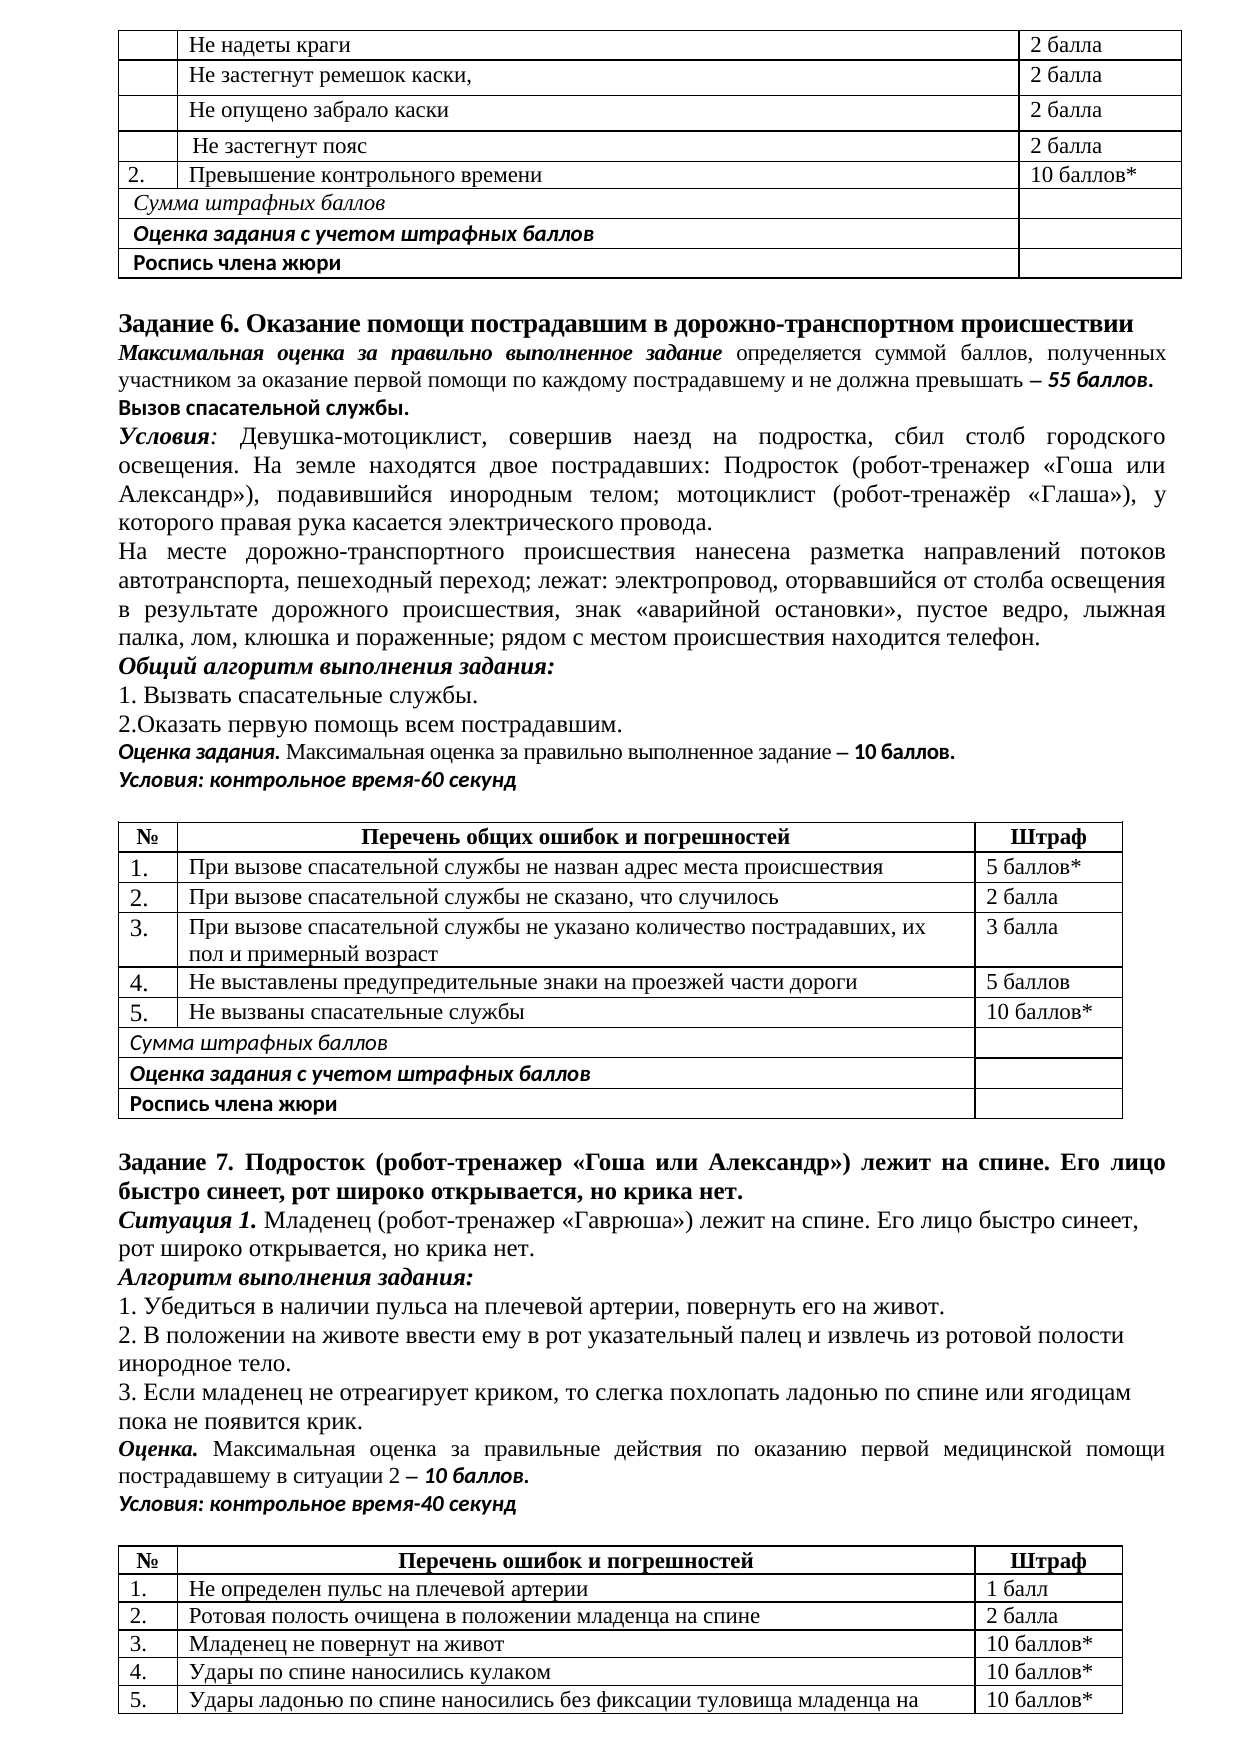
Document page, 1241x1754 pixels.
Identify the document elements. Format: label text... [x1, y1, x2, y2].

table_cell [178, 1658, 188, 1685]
table_cell 2 балла [1020, 96, 1181, 130]
table_cell Не застегнут пояс [178, 132, 1018, 161]
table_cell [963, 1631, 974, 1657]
table_cell Не вызваны спасательные службы [178, 998, 974, 1027]
text Условия: Девушка-мотоциклист, совершив наезд на подростка, сбил столб городского освещения. На земле находятся двое пострадавших: Подросток (робот-тренажер «Гоша или Александр»), подавившийся инородным телом; мотоциклист (робот-тренажёр «Глаша»), у которого правая рука касается электрического провода. [118, 421, 1167, 536]
table_cell [1170, 249, 1181, 277]
table_cell [1111, 1028, 1122, 1057]
table_cell 5 баллов* [976, 853, 1122, 882]
text Задание 7. Подросток (робот-тренажер «Гоша или Александр») лежит на спине. Его лицо быстро синеет, рот широко открывается, но крика нет. [118, 1147, 1167, 1205]
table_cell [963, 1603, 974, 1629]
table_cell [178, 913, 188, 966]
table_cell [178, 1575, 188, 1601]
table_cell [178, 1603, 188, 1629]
text 2. В положении на животе ввести ему в рот указательный палец и извлечь из ротовой полости инородное тело. [118, 1320, 1167, 1377]
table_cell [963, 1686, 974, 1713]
table_cell Сумма штрафных баллов [119, 189, 1018, 218]
table_cell [119, 913, 177, 966]
text Оценка. Максимальная оценка за правильные действия по оказанию первой медицинской помощи пострадавшему в ситуации 2 – 10 баллов. [118, 1435, 1167, 1489]
table_cell Не выставлены предупредительные знаки на проезжей части дороги [178, 968, 974, 996]
text Ситуация 1. Младенец (робот-тренажер «Гаврюша») лежит на спине. Его лицо быстро синеет, рот широко открывается, но крика нет. [118, 1205, 1167, 1262]
text На месте дорожно-транспортного происшествия нанесена разметка направлений потоков автотранспорта, пешеходный переход; лежат: электропровод, оторвавшийся от столба освещения в результате дорожного происшествия, знак «аварийной остановки», пустое ведро, лыжная палка, лом, клюшка и пораженные; рядом с местом происшествия находится телефон. [118, 536, 1167, 651]
table_cell 10 баллов* [976, 998, 1122, 1027]
table_cell [1020, 189, 1030, 218]
table_cell [119, 31, 129, 59]
text 2.Оказать первую помощь всем пострадавшим. [118, 709, 1167, 737]
table_cell [166, 31, 177, 59]
table_cell [1170, 219, 1181, 247]
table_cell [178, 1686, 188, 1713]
table_cell [976, 1059, 986, 1087]
text 1. Вызвать спасательные службы. [118, 680, 1167, 709]
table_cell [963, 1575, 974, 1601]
text 1. Убедиться в наличии пульса на плечевой артерии, повернуть его на живот. [118, 1291, 1167, 1320]
table_cell [119, 998, 177, 1027]
table_cell Сумма штрафных баллов [119, 1028, 974, 1057]
text Задание 6. Оказание помощи пострадавшим в дорожно-транспортном происшествии [118, 308, 1167, 339]
table_cell 5 баллов [976, 968, 1122, 996]
text Максимальная оценка за правильно выполненное задание определяется суммой баллов, полученных участником за оказание первой помощи по каждому пострадавшему и не должна превышать – 55 баллов. [118, 339, 1167, 393]
table_cell [166, 132, 177, 161]
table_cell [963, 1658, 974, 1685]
table_cell [119, 883, 177, 912]
table_cell Не надеты краги [178, 31, 1018, 59]
table_cell Не опущено забрало каски [178, 96, 1018, 130]
table_cell 2 балла [1020, 61, 1181, 95]
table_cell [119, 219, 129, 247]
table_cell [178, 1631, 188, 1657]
table_cell [119, 96, 177, 130]
text Алгоритм выполнения задания: [118, 1262, 1167, 1291]
table_header Штраф [976, 823, 1122, 851]
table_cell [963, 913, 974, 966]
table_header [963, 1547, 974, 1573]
table_cell [1020, 249, 1030, 277]
table_cell [119, 968, 177, 996]
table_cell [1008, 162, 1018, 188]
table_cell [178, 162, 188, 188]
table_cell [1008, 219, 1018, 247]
table_cell [1170, 189, 1181, 218]
table_cell При вызове спасательной службы не сказано, что случилось [178, 883, 974, 912]
table_cell 2 балла [1020, 31, 1181, 59]
text Общий алгоритм выполнения задания: [118, 651, 1167, 680]
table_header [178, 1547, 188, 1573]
table_cell [976, 1028, 986, 1057]
table_cell [1111, 1059, 1122, 1087]
table_cell При вызове спасательной службы не назван адрес места происшествия [178, 853, 974, 882]
table_cell Роспись члена жюри [119, 1089, 974, 1118]
table_cell 2 балла [1020, 132, 1181, 161]
table_cell [1111, 1089, 1122, 1118]
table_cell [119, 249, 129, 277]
table_cell 3 балла [976, 913, 1122, 966]
table_cell Не застегнут ремешок каски, [178, 61, 1018, 95]
table_cell [976, 1089, 986, 1118]
table_cell [1020, 219, 1030, 247]
table_cell [119, 853, 177, 882]
table_header Перечень общих ошибок и погрешностей [178, 823, 974, 851]
table_cell [119, 132, 129, 161]
text Условия: контрольное время-60 секунд [118, 765, 1167, 793]
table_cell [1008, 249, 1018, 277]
table_cell [119, 61, 177, 95]
table_cell Оценка задания с учетом штрафных баллов [119, 1058, 974, 1087]
text 3. Если младенец не отреагирует криком, то слегка похлопать ладонью по спине или ягодицам пока не появится крик. [118, 1377, 1167, 1435]
table_header № [119, 823, 177, 851]
table_cell 2 балла [976, 883, 1122, 912]
text Условия: контрольное время-40 секунд [118, 1489, 1167, 1517]
text Вызов спасательной службы. [118, 393, 1167, 421]
text Оценка задания. Максимальная оценка за правильно выполненное задание – 10 баллов. [118, 737, 1167, 765]
